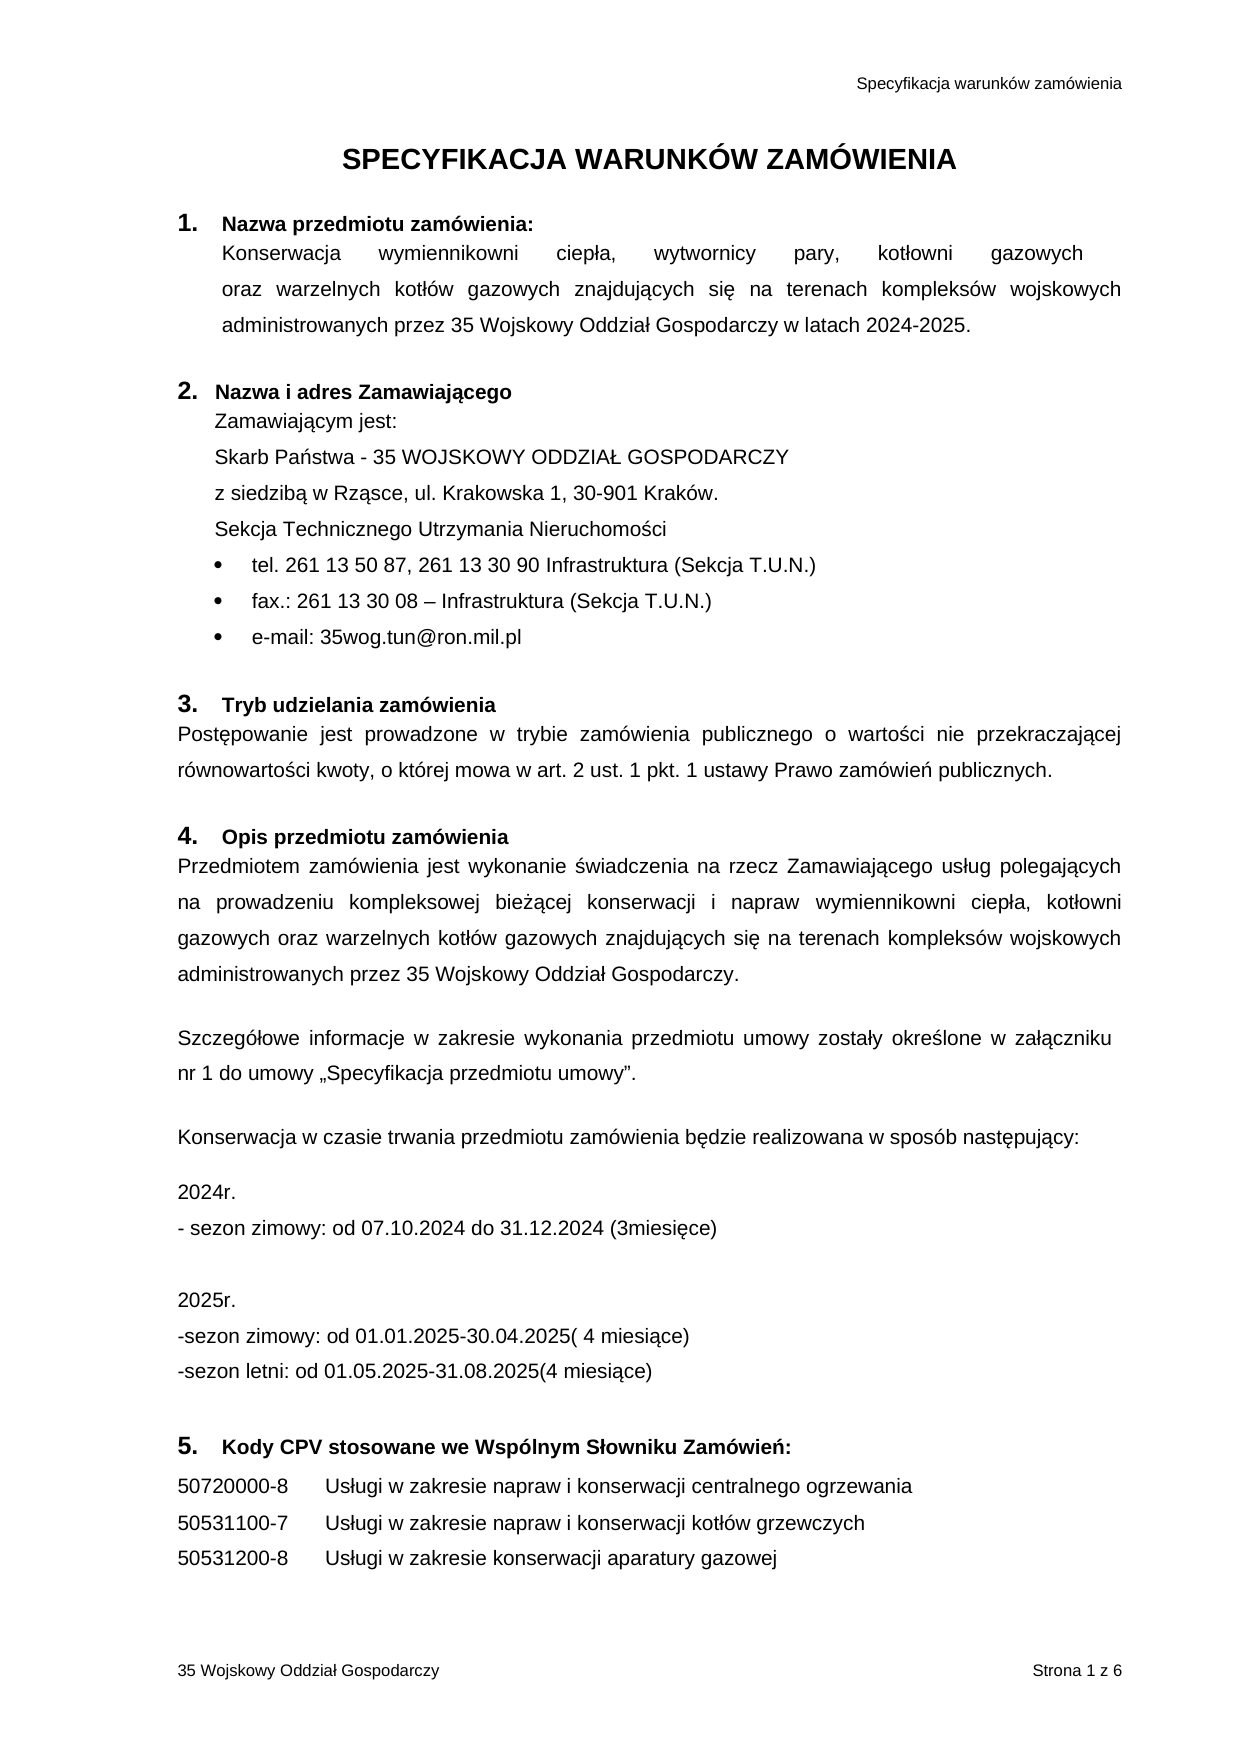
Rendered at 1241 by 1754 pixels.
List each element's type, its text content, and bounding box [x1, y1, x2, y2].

text 50531200-8 Usługi w zakresie konserwacji aparatury gazowej [177, 1546, 1122, 1570]
text Szczegółowe informacje w zakresie wykonania przedmiotu umowy zostały określone w załączniku nr 1 do umowy „Specyfikacja przedmiotu umowy”. [177, 1025, 1122, 1085]
text 2025r. [177, 1287, 1122, 1311]
text Przedmiotem zamówienia jest wykonanie świadczenia na rzecz Zamawiającego usług polegających na prowadzeniu kompleksowej bieżącej konserwacji i napraw wymiennikowni ciepła, kotłowni gazowych oraz warzelnych kotłów gazowych znajdujących się na terenach kompleksów wojskowych administrowanych przez 35 Wojskowy Oddział Gospodarczy. [177, 854, 1122, 986]
text Skarb Państwa - 35 WOJSKOWY ODDZIAŁ GOSPODARCZY [214, 445, 1122, 469]
list Konserwacja wymiennikowni ciepła, wytwornicy pary, kotłowni gazowych oraz warzelnych kotłów gazowych znajdujących się na terenach kompleksów wojskowych administrowanych przez 35 Wojskowy Oddział Gospodarczy w latach 2024-2025. [222, 241, 1122, 337]
text Konserwacja w czasie trwania przedmiotu zamówienia będzie realizowana w sposób następujący: [177, 1125, 1122, 1149]
list e-mail: 35wog.tun@ron.mil.pl [214, 625, 1122, 649]
text SPECYFIKACJA WARUNKÓW ZAMÓWIENIA [177, 142, 1122, 175]
text z siedzibą w Rząsce, ul. Krakowska 1, 30-901 Kraków. [214, 481, 1122, 505]
list fax.: 261 13 30 08 – Infrastruktura (Sekcja T.U.N.) [214, 589, 1122, 613]
text Zamawiającym jest: [214, 409, 1122, 433]
list Tryb udzielania zamówienia [177, 689, 1122, 717]
text -sezon letni: od 01.05.2025-31.08.2025(4 miesiące) [177, 1359, 1122, 1383]
list Opis przedmiotu zamówienia [177, 821, 1122, 850]
list Nazwa i adres Zamawiającego [177, 376, 1122, 405]
list Kody CPV stosowane we Wspólnym Słowniku Zamówień: [177, 1431, 1122, 1460]
list Nazwa przedmiotu zamówienia: [177, 208, 1122, 237]
text -sezon zimowy: od 01.01.2025-30.04.2025( 4 miesiące) [177, 1323, 1122, 1347]
list tel. 261 13 50 87, 261 13 30 90 Infrastruktura (Sekcja T.U.N.) [214, 553, 1122, 577]
text - sezon zimowy: od 07.10.2024 do 31.12.2024 (3miesięce) [177, 1216, 1122, 1239]
text 50531100-7 Usługi w zakresie napraw i konserwacji kotłów grzewczych [177, 1510, 1122, 1534]
text Sekcja Technicznego Utrzymania Nieruchomości [214, 517, 1122, 541]
text Postępowanie jest prowadzone w trybie zamówienia publicznego o wartości nie przekraczającej równowartości kwoty, o której mowa w art. 2 ust. 1 pkt. 1 ustawy Prawo zamówień publicznych. [177, 722, 1122, 782]
text 50720000-8 Usługi w zakresie napraw i konserwacji centralnego ogrzewania [177, 1474, 1122, 1498]
text 2024r. [177, 1180, 1122, 1204]
